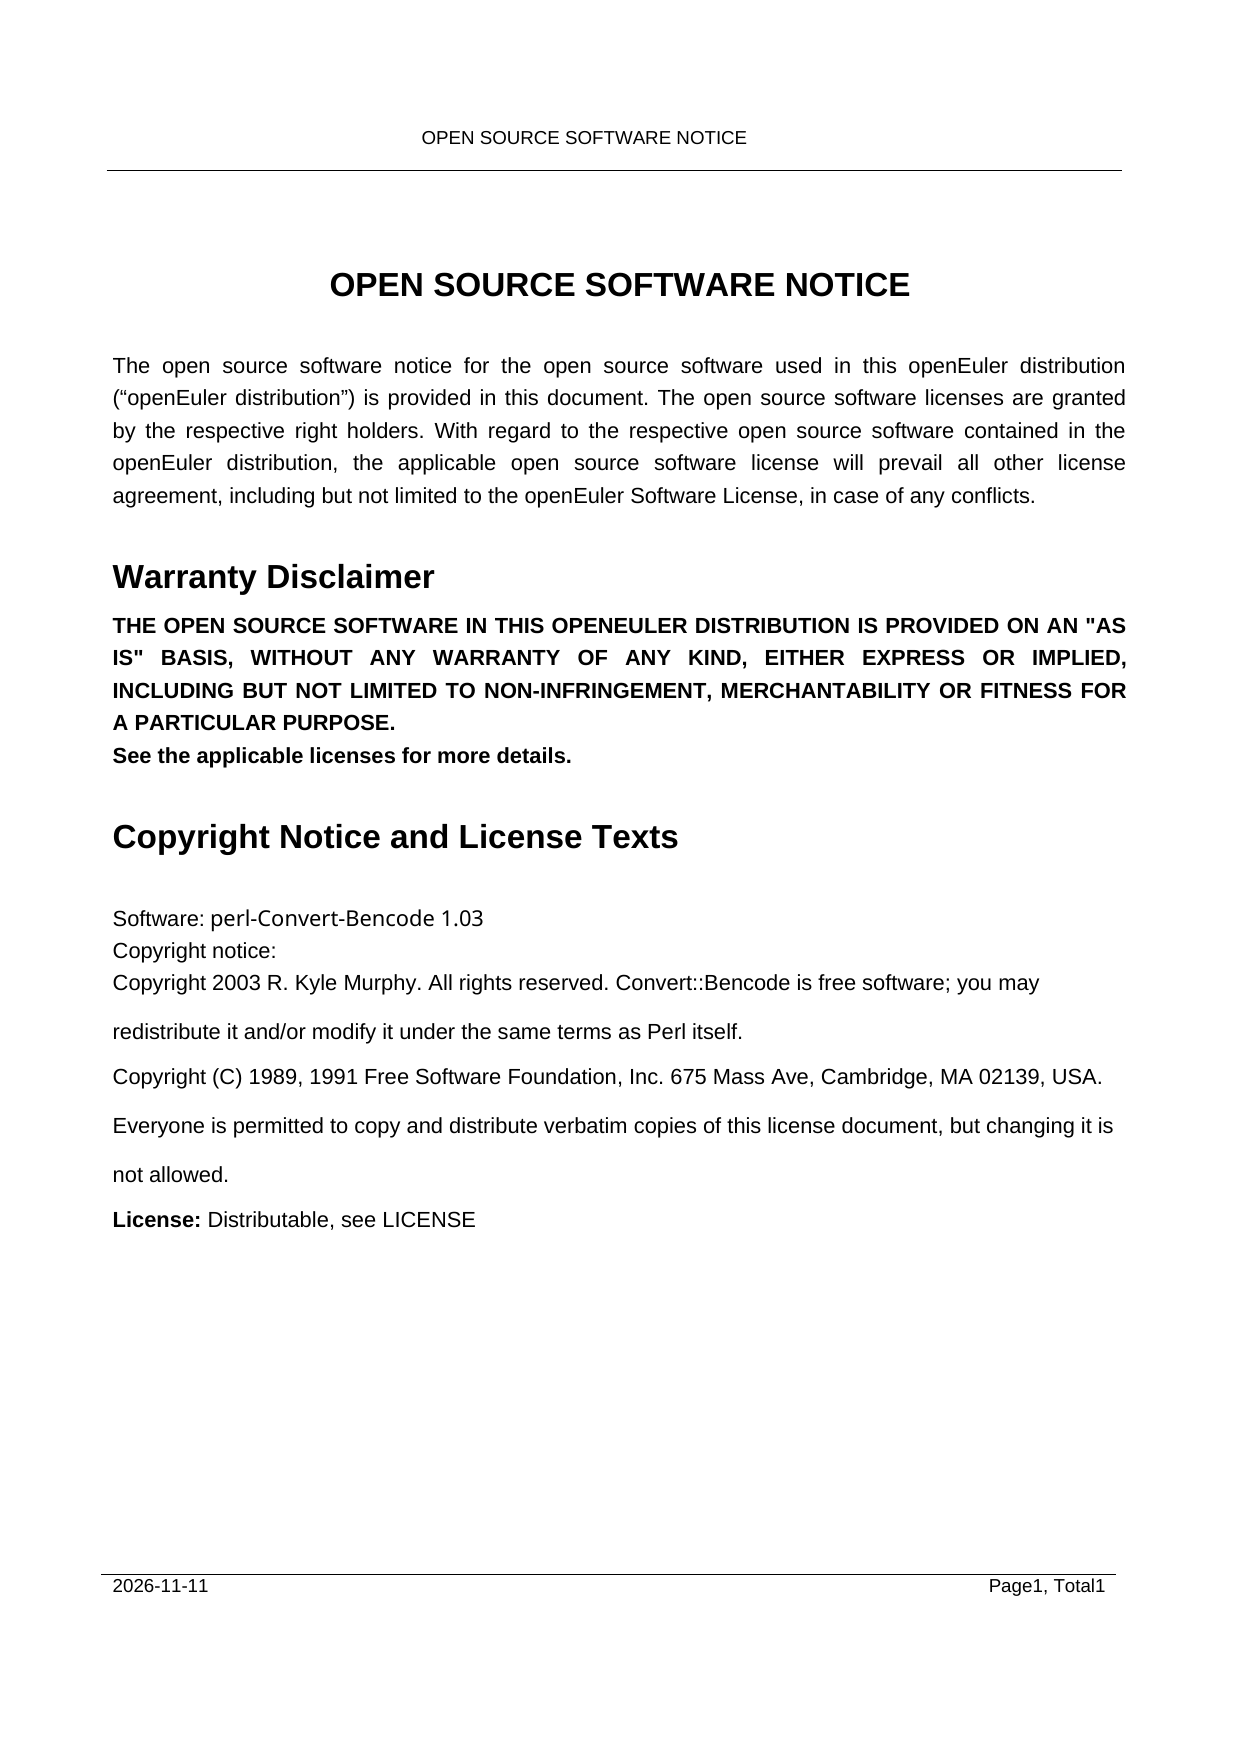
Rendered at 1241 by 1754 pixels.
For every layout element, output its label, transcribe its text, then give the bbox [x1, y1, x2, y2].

text License: Distributable, see LICENSE [112, 1203, 1128, 1333]
text Copyright 2003 R. Kyle Murphy. All rights reserved. Convert::Bencode is free software; you may redistribute it and/or modify it under the same terms as Perl itself. [112, 966, 1128, 1048]
text Copyright notice: [112, 934, 1128, 966]
text Warranty Disclaimer [112, 544, 1128, 609]
text Copyright (C) 1989, 1991 Free Software Foundation, Inc. 675 Mass Ave, Cambridge, MA 02139, USA. Everyone is permitted to copy and distribute verbatim copies of this license document, but changing it is not allowed. [112, 1060, 1128, 1190]
text Software: perl-Convert-Bencode 1.03 [112, 901, 1128, 934]
text THE OPEN SOURCE SOFTWARE IN THIS OPENEULER DISTRIBUTION IS PROVIDED ON AN "AS IS" BASIS, WITHOUT ANY WARRANTY OF ANY KIND, EITHER EXPRESS OR IMPLIED, INCLUDING BUT NOT LIMITED TO NON-INFRINGEMENT, MERCHANTABILITY OR FITNESS FOR A PARTICULAR PURPOSE. See the applicable licenses for more details. [112, 609, 1128, 771]
text The open source software notice for the open source software used in this openEuler distribution (“openEuler distribution”) is provided in this document. The open source software licenses are granted by the respective right holders. With regard to the respective open source software contained in the openEuler distribution, the applicable open source software license will prevail all other license agreement, including but not limited to the openEuler Software License, in case of any conflicts. [112, 349, 1128, 511]
text Copyright Notice and License Texts [112, 804, 1128, 869]
text OPEN SOURCE SOFTWARE NOTICE [112, 251, 1128, 316]
